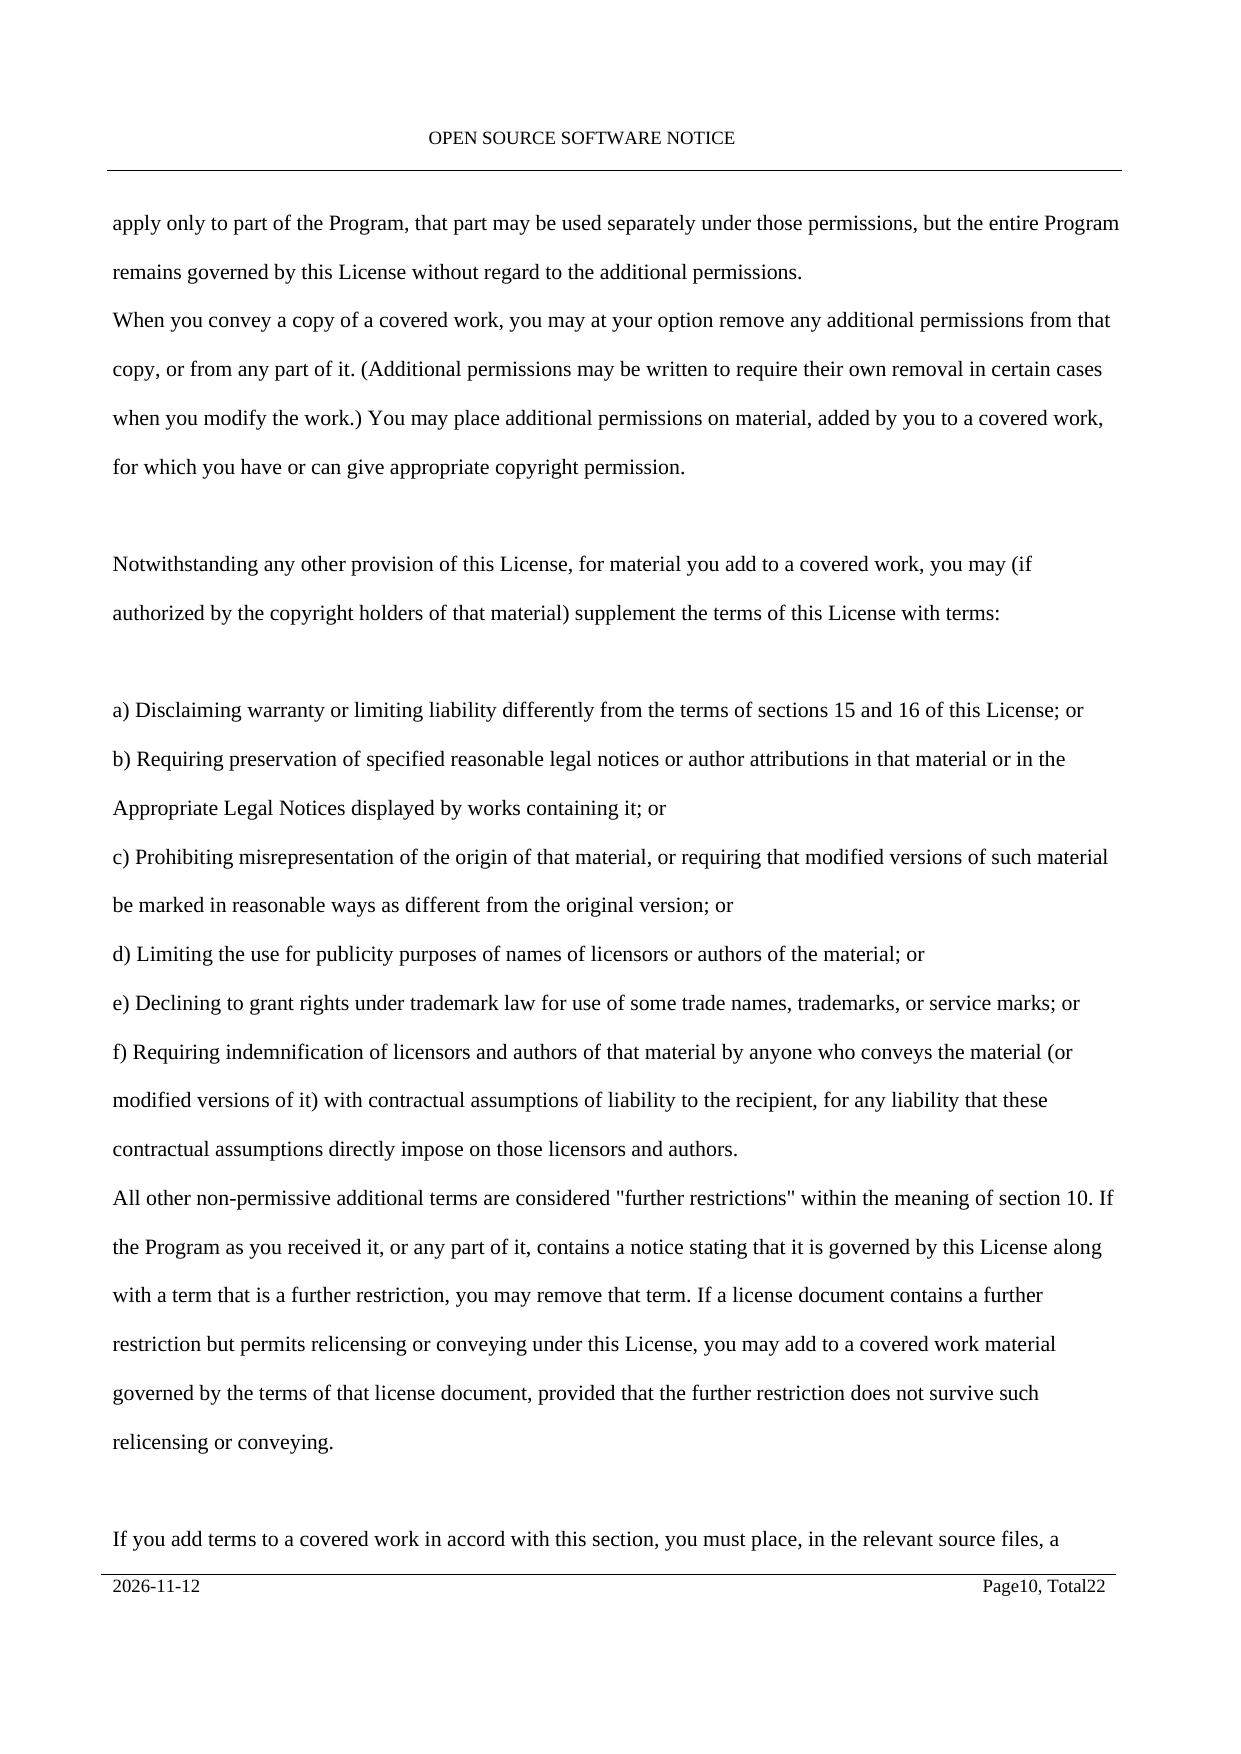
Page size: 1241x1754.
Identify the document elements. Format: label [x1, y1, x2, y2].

text [112, 206, 1128, 1555]
